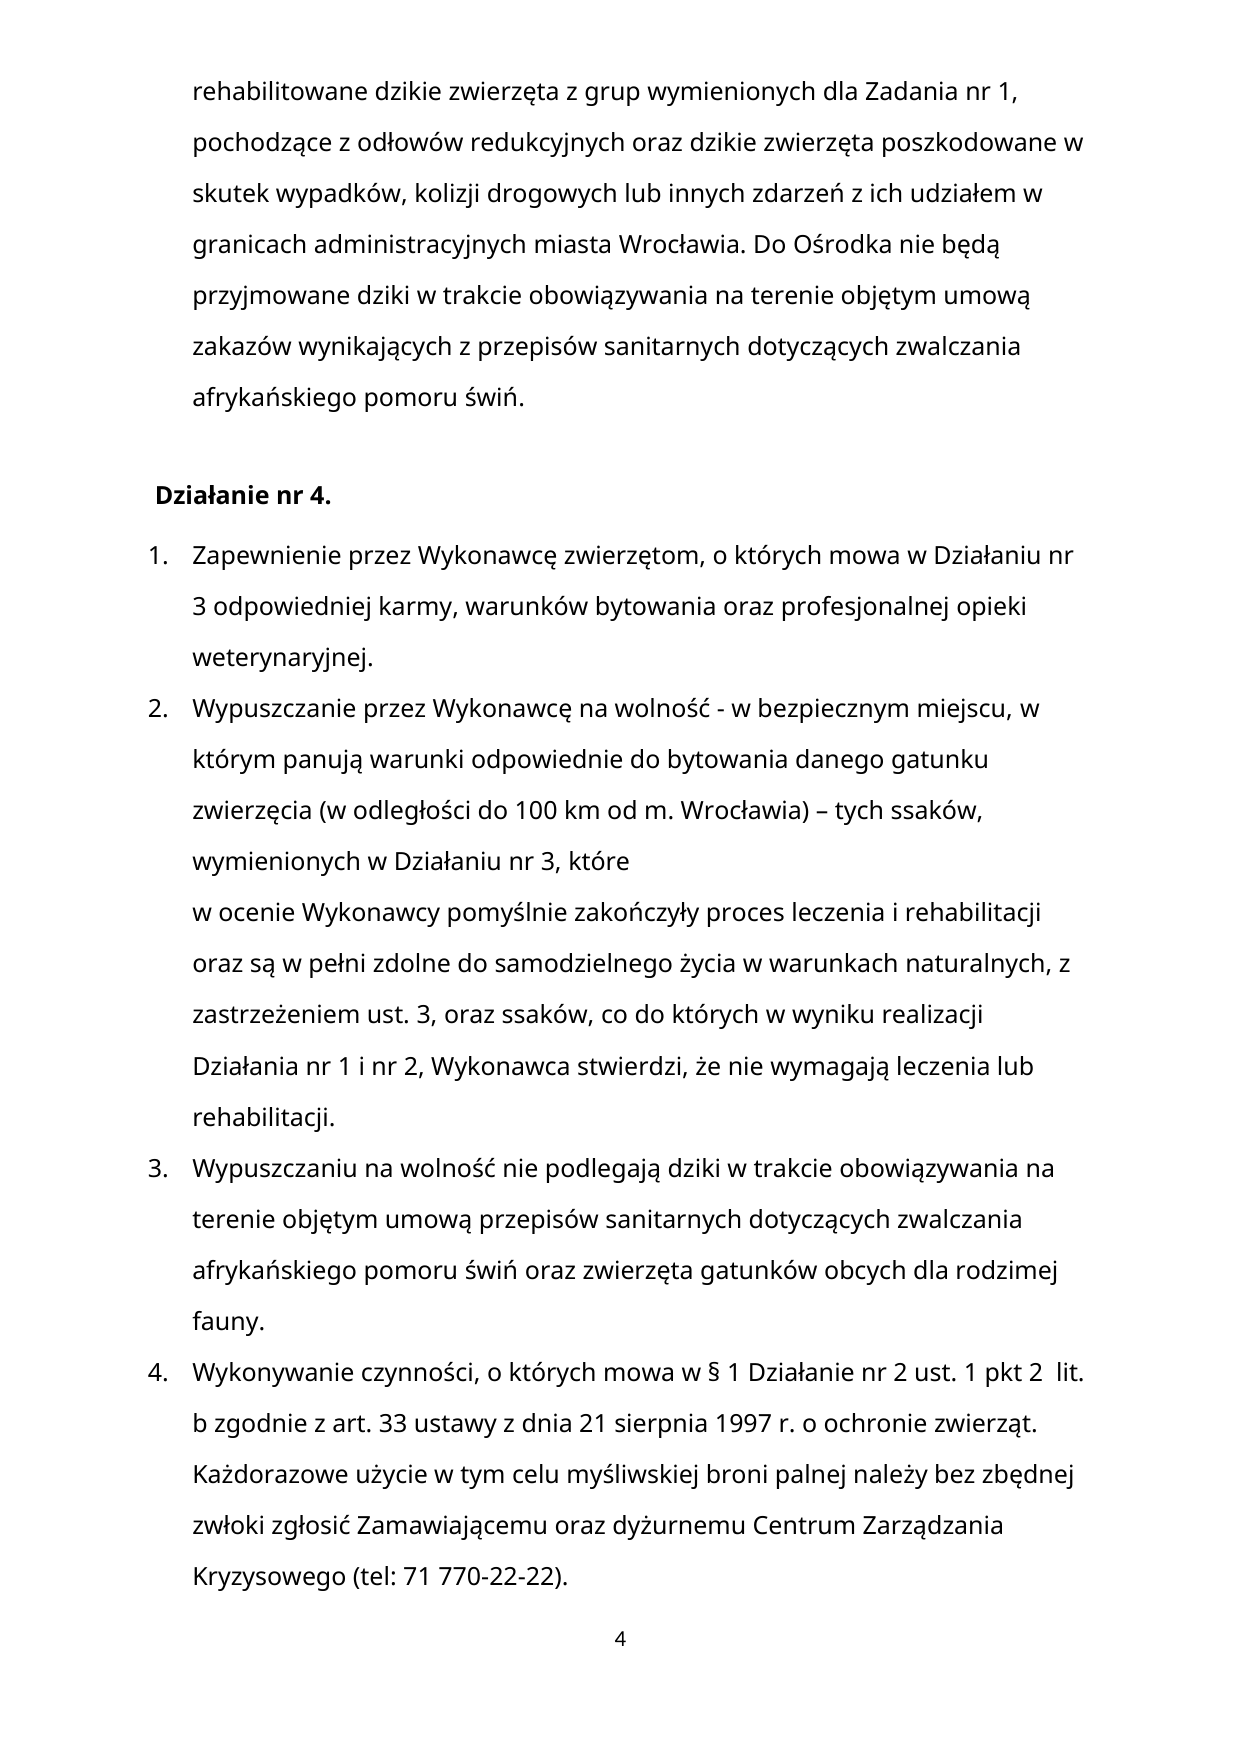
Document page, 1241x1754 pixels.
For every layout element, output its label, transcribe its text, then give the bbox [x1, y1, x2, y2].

list Wykonywanie czynności, o których mowa w § 1 Działanie nr 2 ust. 1 pkt 2 lit. b zgodnie z art. 33 ustawy z dnia 21 sierpnia 1997 r. o ochronie zwierząt. Każdorazowe użycie w tym celu myśliwskiej broni palnej należy bez zbędnej zwłoki zgłosić Zamawiającemu oraz dyżurnemu Centrum Zarządzania Kryzysowego (tel: 71 770-22-22). [148, 1354, 1093, 1593]
list Wypuszczaniu na wolność nie podlegają dziki w trakcie obowiązywania na terenie objętym umową przepisów sanitarnych dotyczących zwalczania afrykańskiego pomoru świń oraz zwierzęta gatunków obcych dla rodzimej fauny. [148, 1150, 1093, 1337]
text Działanie nr 4. [154, 478, 1093, 512]
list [148, 74, 1093, 414]
list Zapewnienie przez Wykonawcę zwierzętom, o których mowa w Działaniu nr 3 odpowiedniej karmy, warunków bytowania oraz profesjonalnej opieki weterynaryjnej. [148, 538, 1093, 674]
list Wypuszczanie przez Wykonawcę na wolność - w bezpiecznym miejscu, w którym panują warunki odpowiednie do bytowania danego gatunku zwierzęcia (w odległości do 100 km od m. Wrocławia) – tych ssaków, wymienionych w Działaniu nr 3, które w ocenie Wykonawcy pomyślnie zakończyły proces leczenia i rehabilitacji oraz są w pełni zdolne do samodzielnego życia w warunkach naturalnych, z zastrzeżeniem ust. 3, oraz ssaków, co do których w wyniku realizacji Działania nr 1 i nr 2, Wykonawca stwierdzi, że nie wymagają leczenia lub rehabilitacji. [148, 691, 1093, 1133]
